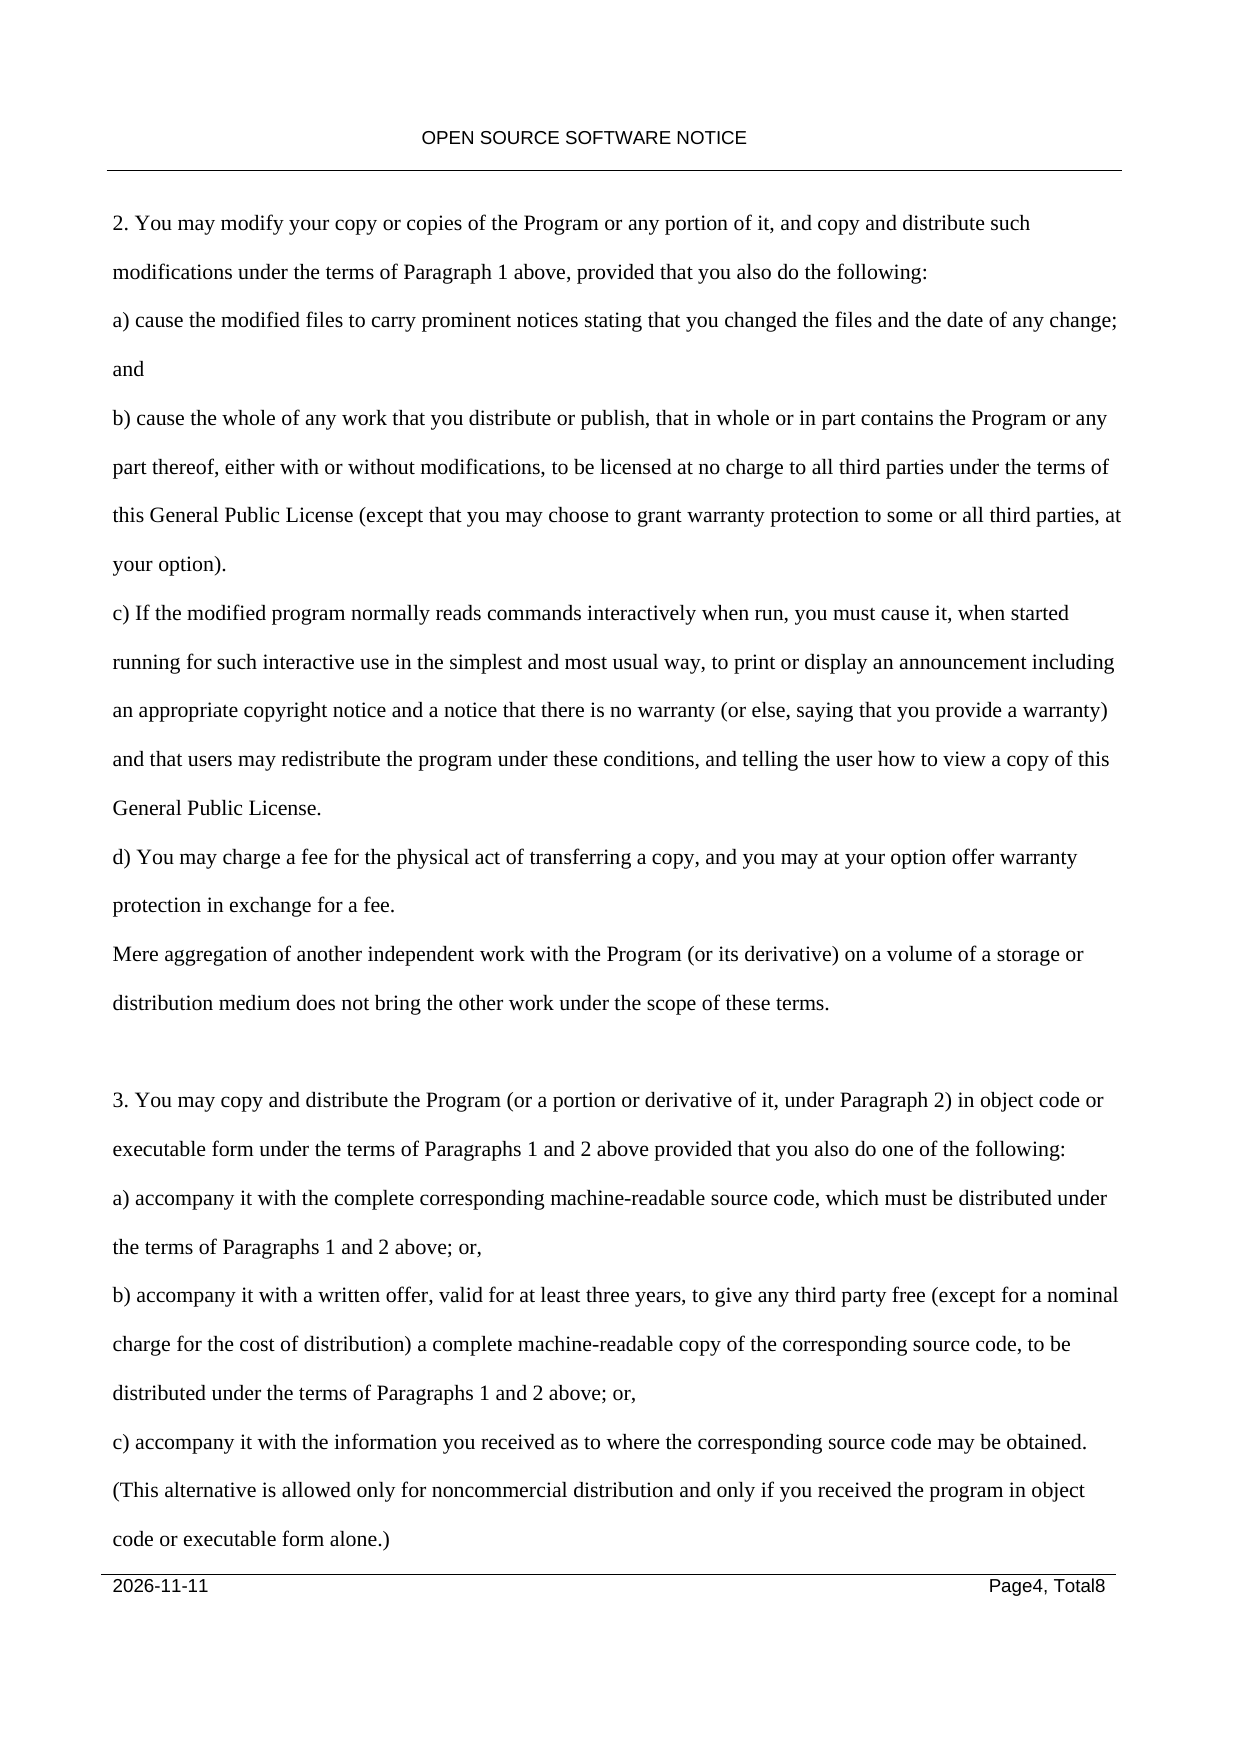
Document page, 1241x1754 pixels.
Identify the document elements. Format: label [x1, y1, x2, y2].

text [112, 206, 1128, 1555]
